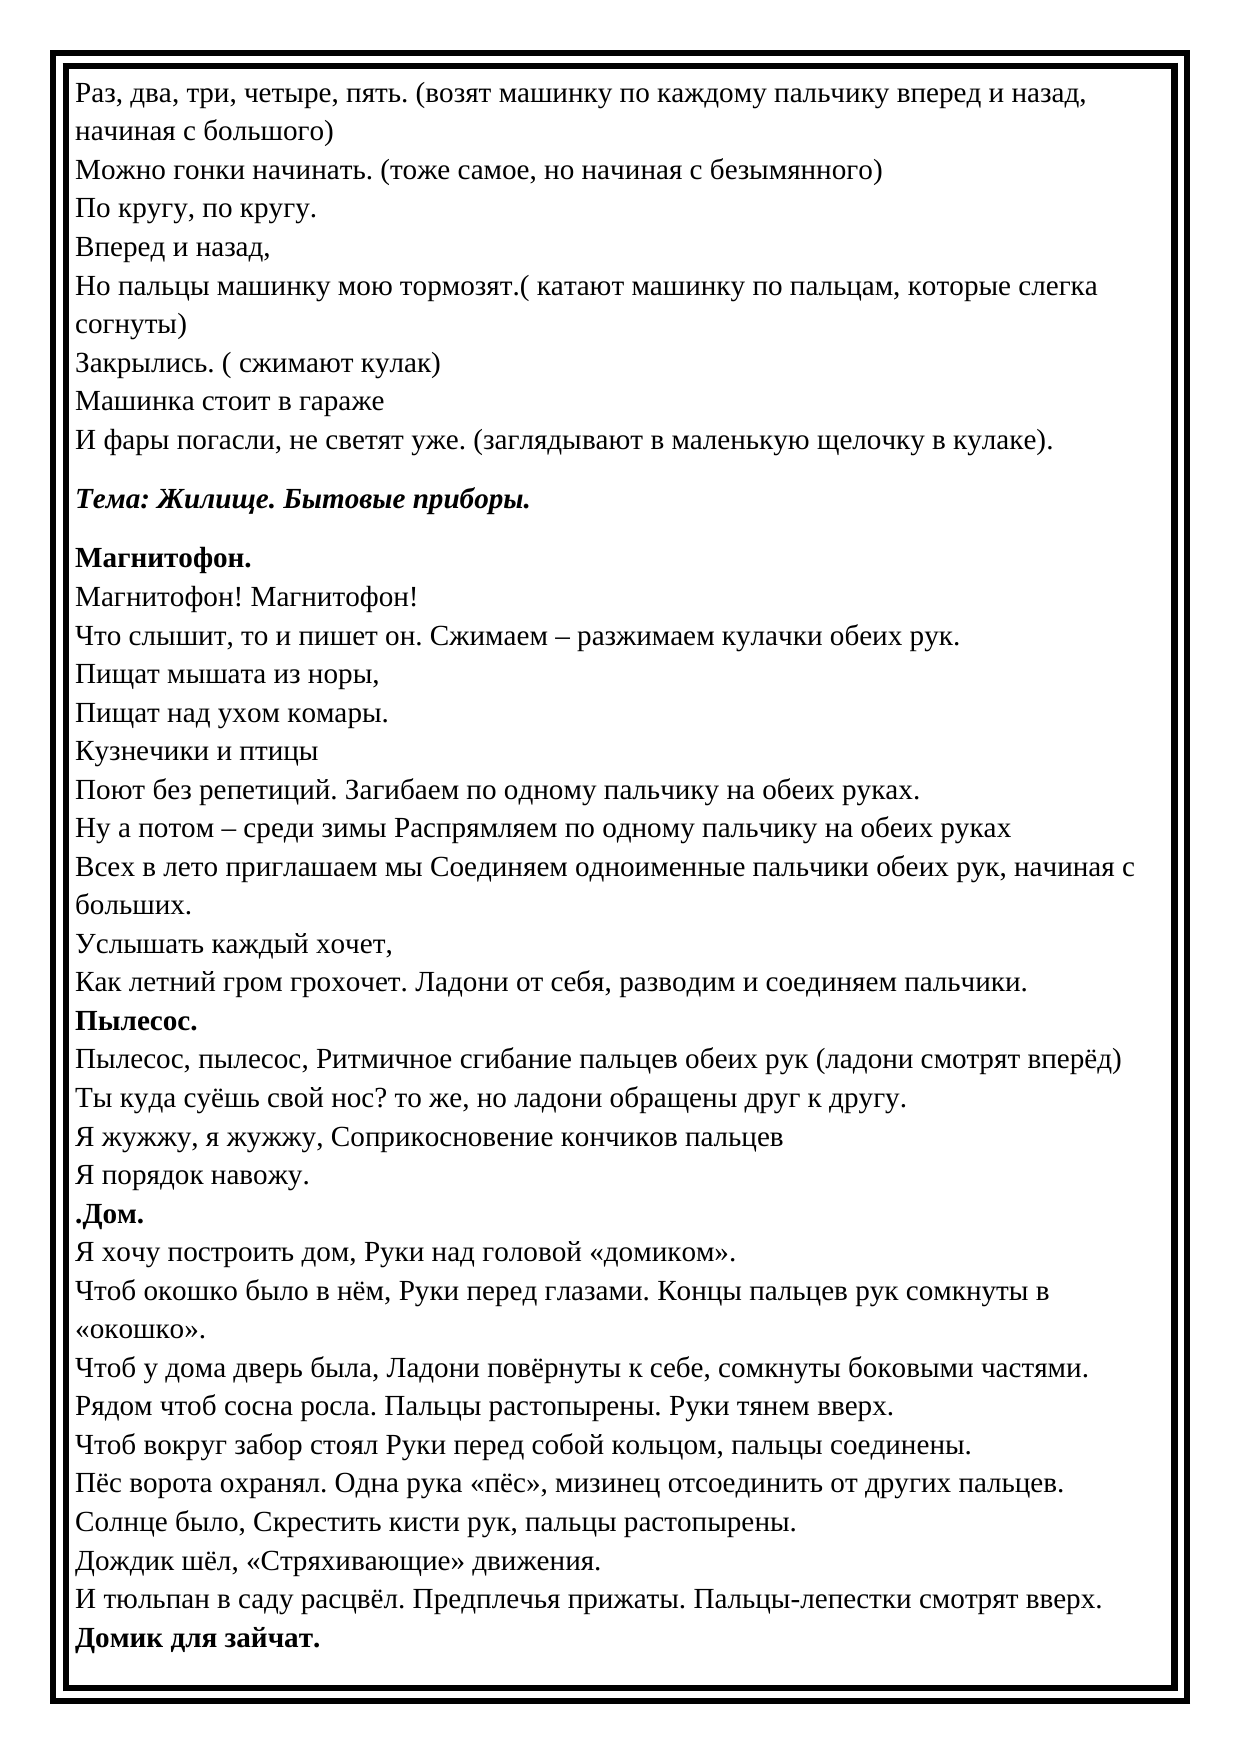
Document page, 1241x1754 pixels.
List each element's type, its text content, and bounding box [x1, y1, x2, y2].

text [75, 541, 1165, 1653]
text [75, 75, 1165, 455]
text Тема: Жилище. Бытовые приборы. [75, 481, 1165, 515]
